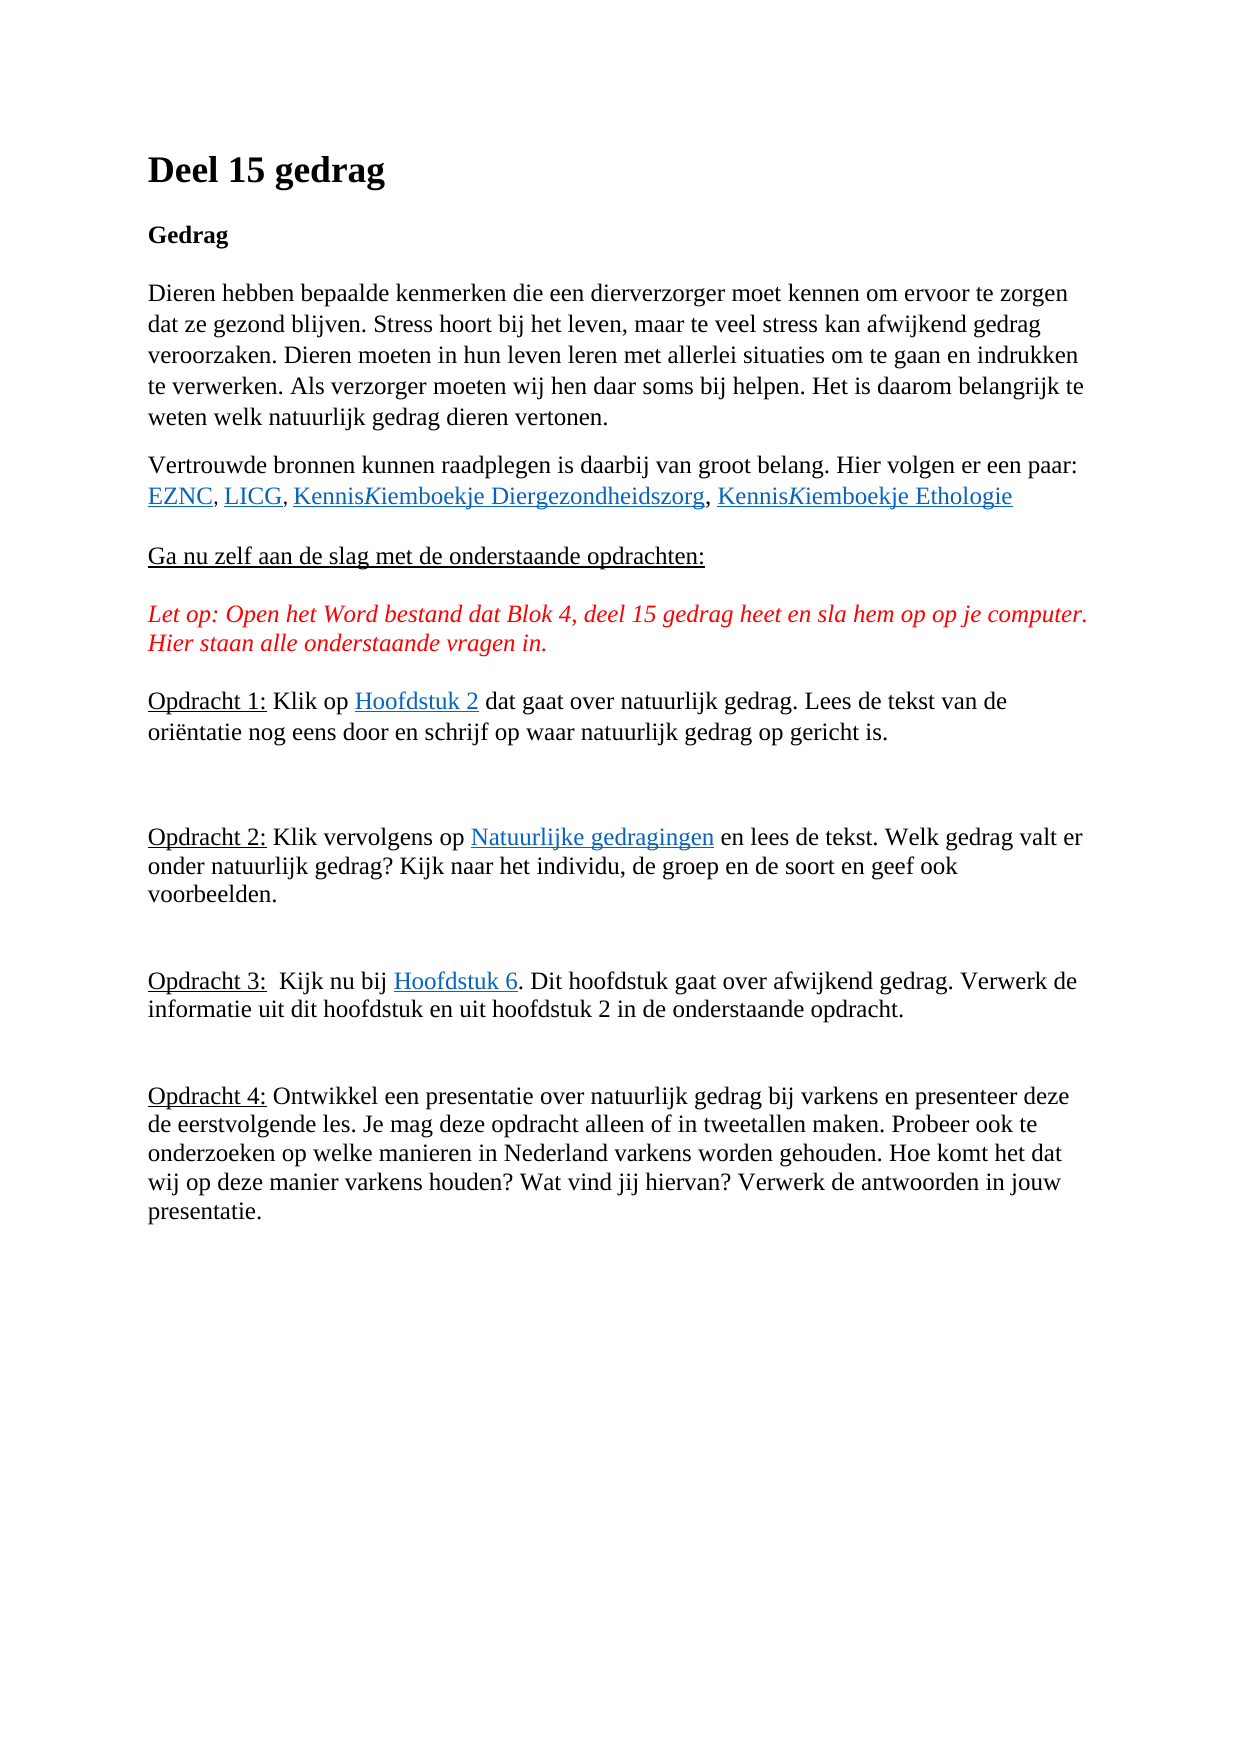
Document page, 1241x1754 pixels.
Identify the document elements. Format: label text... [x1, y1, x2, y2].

text Vertrouwde bronnen kunnen raadplegen is daarbij van groot belang. Hier volgen er een paar: EZNC, LICG, KennisKiemboekje Diergezondheidszorg, KennisKiemboekje Ethologie [148, 450, 1093, 510]
text Let op: Open het Word bestand dat Blok 4, deel 15 gedrag heet en sla hem op op je computer. Hier staan alle onderstaande vragen in. [148, 599, 1093, 657]
text Opdracht 1: Klik op Hoofdstuk 2 dat gaat over natuurlijk gedrag. Lees de tekst van de oriëntatie nog eens door en schrijf op waar natuurlijk gedrag op gericht is. [148, 686, 1093, 746]
text Deel 15 gedrag [148, 148, 1093, 191]
text Opdracht 3: Kijk nu bij Hoofdstuk 6. Dit hoofdstuk gaat over afwijkend gedrag. Verwerk de informatie uit dit hoofdstuk en uit hoofdstuk 2 in de onderstaande opdracht. [148, 966, 1093, 1023]
text Opdracht 2: Klik vervolgens op Natuurlijke gedragingen en lees de tekst. Welk gedrag valt er onder natuurlijk gedrag? Kijk naar het individu, de groep en de soort en geef ook voorbeelden. [148, 822, 1093, 908]
text Ga nu zelf aan de slag met de onderstaande opdrachten: [148, 541, 1093, 570]
text Dieren hebben bepaalde kenmerken die een dierverzorger moet kennen om ervoor te zorgen dat ze gezond blijven. Stress hoort bij het leven, maar te veel stress kan afwijkend gedrag veroorzaken. Dieren moeten in hun leven leren met allerlei situaties om te gaan en indrukken te verwerken. Als verzorger moeten wij hen daar soms bij helpen. Het is daarom belangrijk te weten welk natuurlijk gedrag dieren vertonen. [148, 278, 1093, 431]
text Opdracht 4: Ontwikkel een presentatie over natuurlijk gedrag bij varkens en presenteer deze de eerstvolgende les. Je mag deze opdracht alleen of in tweetallen maken. Probeer ook te onderzoeken op welke manieren in Nederland varkens worden gehouden. Hoe komt het dat wij op deze manier varkens houden? Wat vind jij hiervan? Verwerk de antwoorden in jouw presentatie. [148, 1081, 1093, 1224]
text Gedrag [148, 220, 1093, 249]
